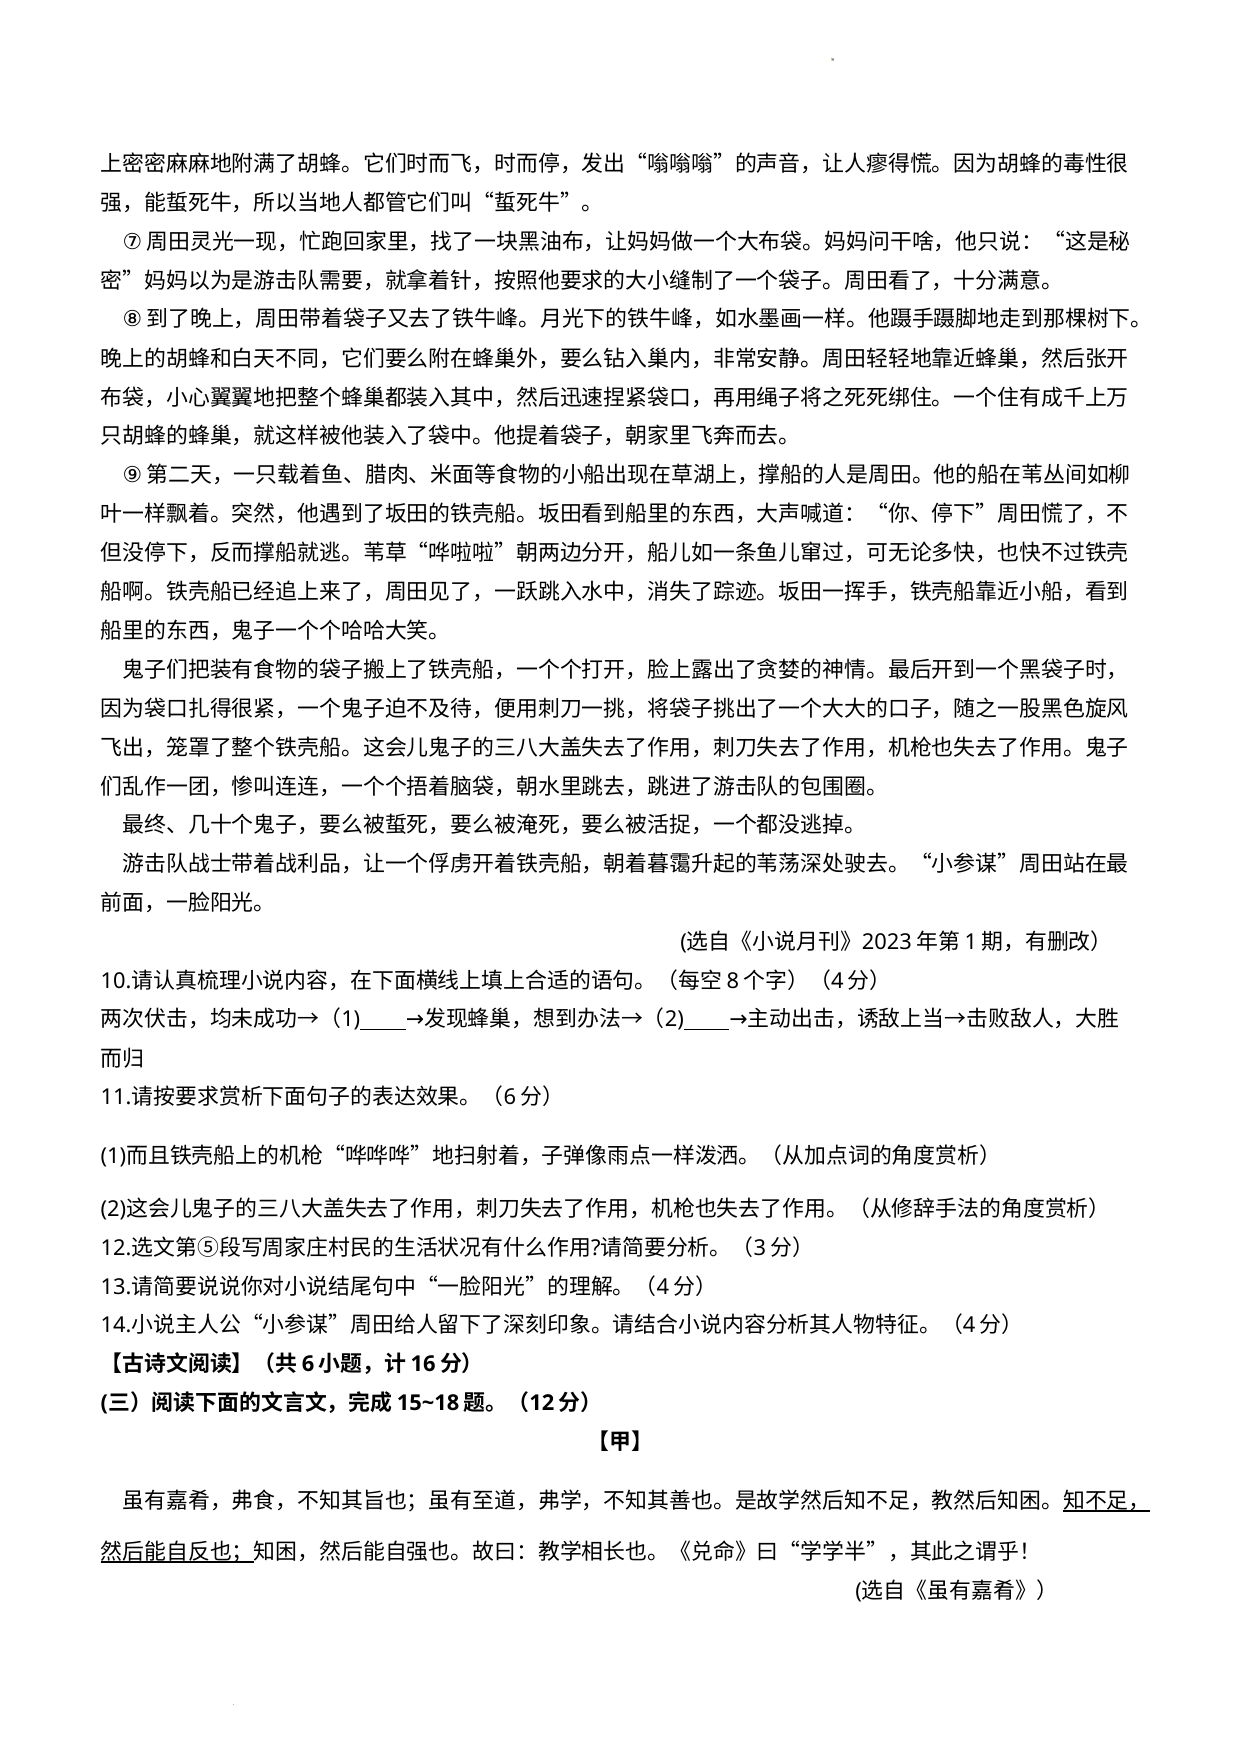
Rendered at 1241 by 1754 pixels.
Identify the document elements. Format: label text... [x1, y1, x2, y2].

text (选自《虽有嘉肴》） [100, 1573, 1140, 1605]
text 虽有嘉肴，弗食，不知其旨也；虽有至道，弗学，不知其善也。是故学然后知不足，教然后知困。知不足，然后能自反也；知困，然后能自强也。故曰：教学相长也。《兑命》曰“学学半”，其此之谓乎！ [100, 1462, 1140, 1566]
text 鬼子们把装有食物的袋子搬上了铁壳船，一个个打开，脸上露出了贪婪的神情。最后开到一个黑袋子时，因为袋口扎得很紧，一个鬼子迫不及待，便用刺刀一挑，将袋子挑出了一个大大的口子，随之一股黑色旋风飞出，笼罩了整个铁壳船。这会儿鬼子的三八大盖失去了作用，刺刀失去了作用，机枪也失去了作用。鬼子们乱作一团，惨叫连连，一个个捂着脑袋，朝水里跳去，跳进了游击队的包围圈。 [100, 651, 1140, 801]
text 【甲】 [100, 1424, 1140, 1456]
text ⑦周田灵光一现，忙跑回家里，找了一块黑油布，让妈妈做一个大布袋。妈妈问干啥，他只说：“这是秘密”妈妈以为是游击队需要，就拿着针，按照他要求的大小缝制了一个袋子。周田看了，十分满意。 [100, 223, 1140, 295]
text 12.选文第⑤段写周家庄村民的生活状况有什么作用?请简要分析。（3分） [100, 1229, 1140, 1262]
text 最终、几十个鬼子，要么被蜇死，要么被淹死，要么被活捉，一个都没逃掉。 [100, 807, 1140, 839]
text 两次伏击，均未成功→（1) →发现蜂巢，想到办法→（2) →主动出击，诱敌上当→击败敌人，大胜而归 [100, 1001, 1140, 1073]
text ⑨第二天，一只载着鱼、腊肉、米面等食物的小船出现在草湖上，撑船的人是周田。他的船在苇丛间如柳叶一样飘着。突然，他遇到了坂田的铁壳船。坂田看到船里的东西，大声喊道：“你、停下”周田慌了，不但没停下，反而撑船就逃。苇草“哗啦啦”朝两边分开，船儿如一条鱼儿窜过，可无论多快，也快不过铁壳船啊。铁壳船已经追上来了，周田见了，一跃跳入水中，消失了踪迹。坂田一挥手，铁壳船靠近小船，看到船里的东西，鬼子一个个哈哈大笑。 [100, 457, 1140, 645]
text (选自《小说月刊》2023年第1期，有删改） [100, 923, 1140, 956]
text 13.请简要说说你对小说结尾句中“一脸阳光”的理解。（4分） [100, 1268, 1140, 1301]
text (2)这会儿鬼子的三八大盖失去了作用，刺刀失去了作用，机枪也失去了作用。（从修辞手法的角度赏析） [100, 1191, 1140, 1223]
text 11.请按要求赏析下面句子的表达效果。（6分） [100, 1079, 1140, 1111]
text 14.小说主人公“小参谋”周田给人留下了深刻印象。请结合小说内容分析其人物特征。（4分） [100, 1307, 1140, 1340]
text (1)而且铁壳船上的机枪“哗哗哗”地扫射着，子弹像雨点一样泼洒。（从加点词的角度赏析） [100, 1118, 1140, 1183]
text 游击队战士带着战利品，让一个俘虏开着铁壳船，朝着暮霭升起的苇荡深处驶去。“小参谋”周田站在最前面，一脸阳光。 [100, 846, 1140, 917]
text 10.请认真梳理小说内容，在下面横线上填上合适的语句。（每空8个字）（4分） [100, 962, 1140, 995]
text (三）阅读下面的文言文，完成15~18题。（12分） [100, 1385, 1140, 1417]
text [100, 146, 1140, 217]
text ⑧到了晚上，周田带着袋子又去了铁牛峰。月光下的铁牛峰，如水墨画一样。他蹑手蹑脚地走到那棵树下。晚上的胡蜂和白天不同，它们要么附在蜂巢外，要么钻入巢内，非常安静。周田轻轻地靠近蜂巢，然后张开布袋，小心翼翼地把整个蜂巢都装入其中，然后迅速捏紧袋口，再用绳子将之死死绑住。一个住有成千上万只胡蜂的蜂巢，就这样被他装入了袋中。他提着袋子，朝家里飞奔而去。 [100, 301, 1140, 451]
text 【古诗文阅读】（共6小题，计16分） [100, 1346, 1140, 1378]
